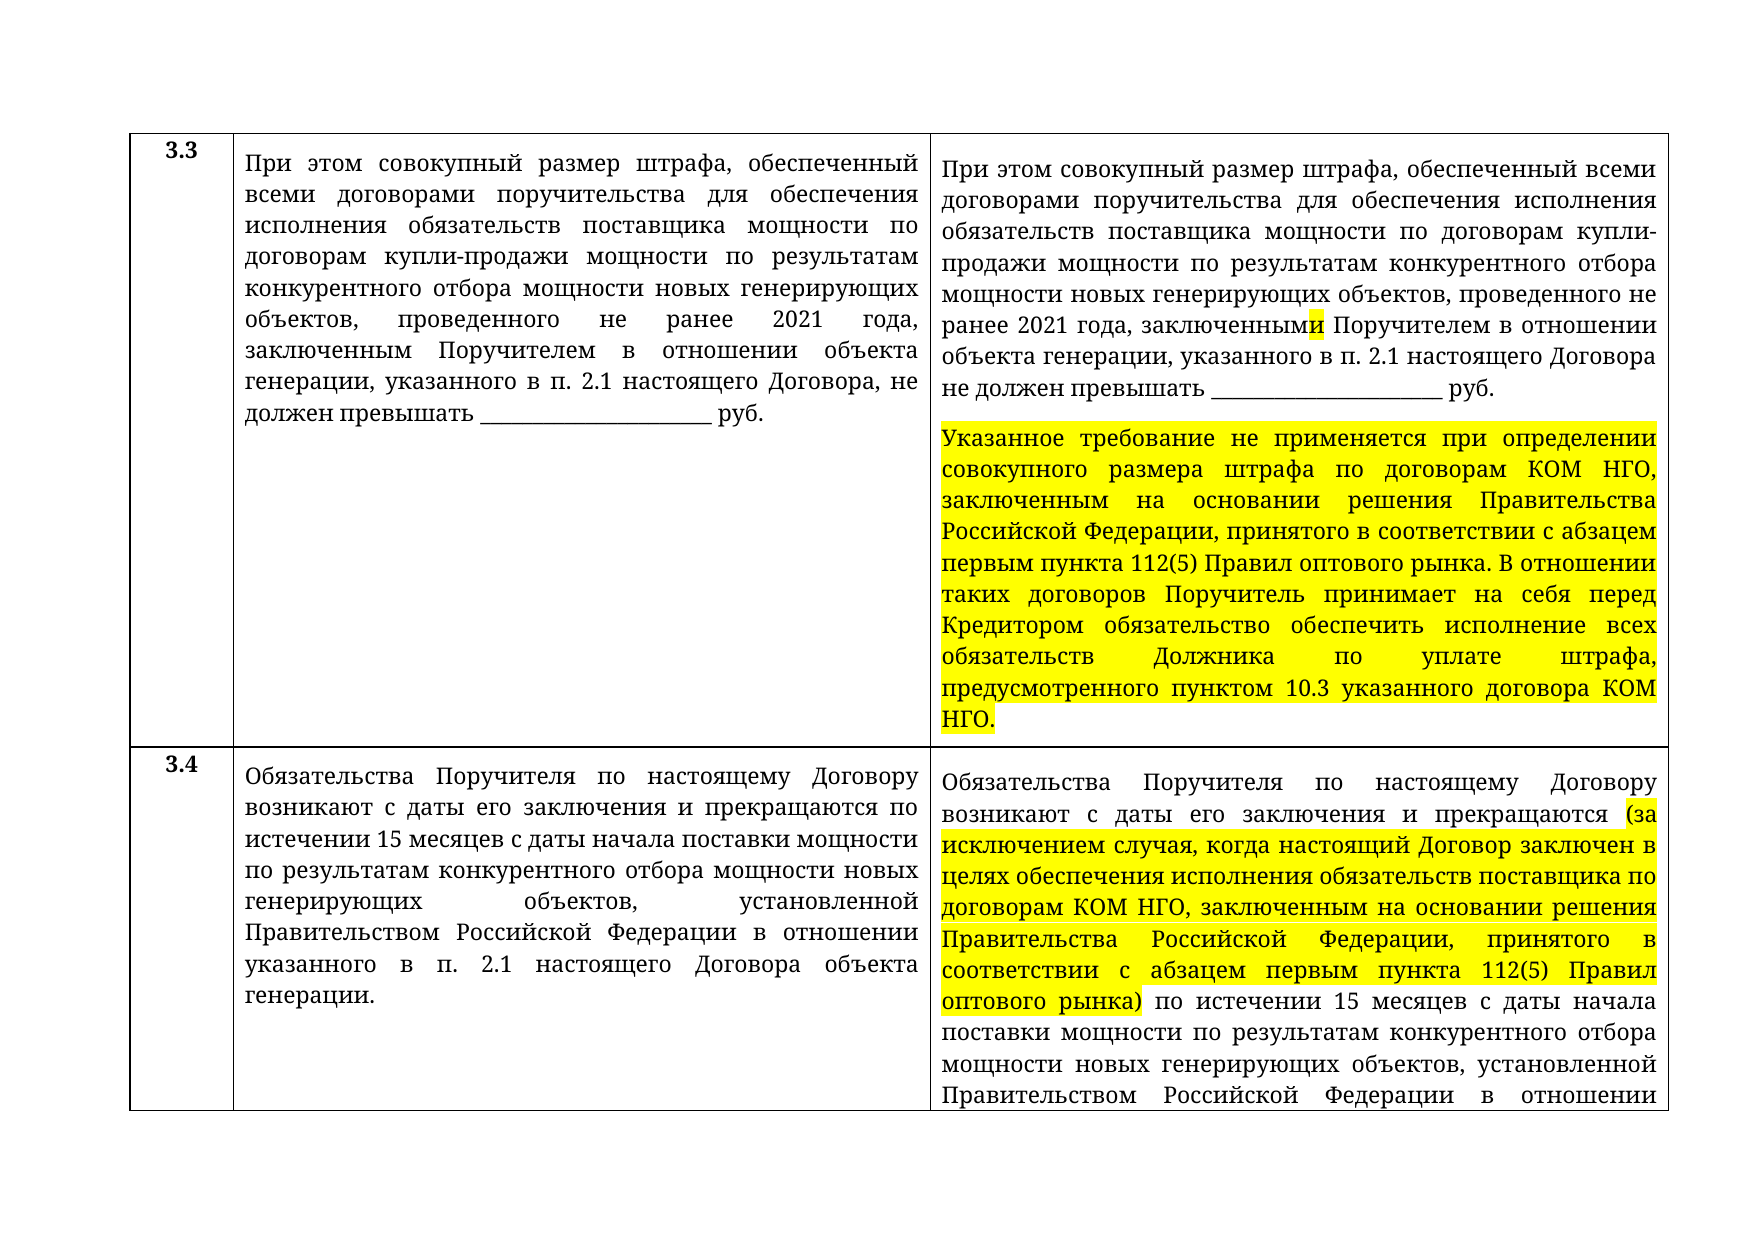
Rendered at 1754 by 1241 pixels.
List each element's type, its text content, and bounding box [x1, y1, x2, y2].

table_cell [234, 748, 930, 1110]
table_cell 3.3 [131, 134, 233, 746]
table_cell При этом совокупный размер штрафа, обеспеченный всеми договорами поручительства для обеспечения исполнения обязательств поставщика мощности по договорам купли-продажи мощности по результатам конкурентного отбора мощности новых генерирующих объектов, проведенного не ранее 2021 года, заключенными Поручителем в отношении объекта генерации, указанного в п. 2.1 настоящего Договора не должен превышать ______________________ руб. Указанное требование не применяется при определении совокупного размера штрафа по договорам КОМ НГО, заключенным на основании решения Правительства Российской Федерации, принятого в соответствии с абзацем первым пункта 112(5) Правил оптового рынка. В отношении таких договоров Поручитель принимает на себя перед Кредитором обязательство обеспечить исполнение всех обязательств Должника по уплате штрафа, предусмотренного пунктом 10.3 указанного договора КОМ НГО. [931, 134, 1668, 746]
table_cell 3.4 [131, 748, 233, 1110]
table_cell При этом совокупный размер штрафа, обеспеченный всеми договорами поручительства для обеспечения исполнения обязательств поставщика мощности по договорам купли-продажи мощности по результатам конкурентного отбора мощности новых генерирующих объектов, проведенного не ранее 2021 года, заключенным Поручителем в отношении объекта генерации, указанного в п. 2.1 настоящего Договора, не должен превышать ______________________ руб. [234, 134, 930, 746]
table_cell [931, 748, 1668, 1110]
